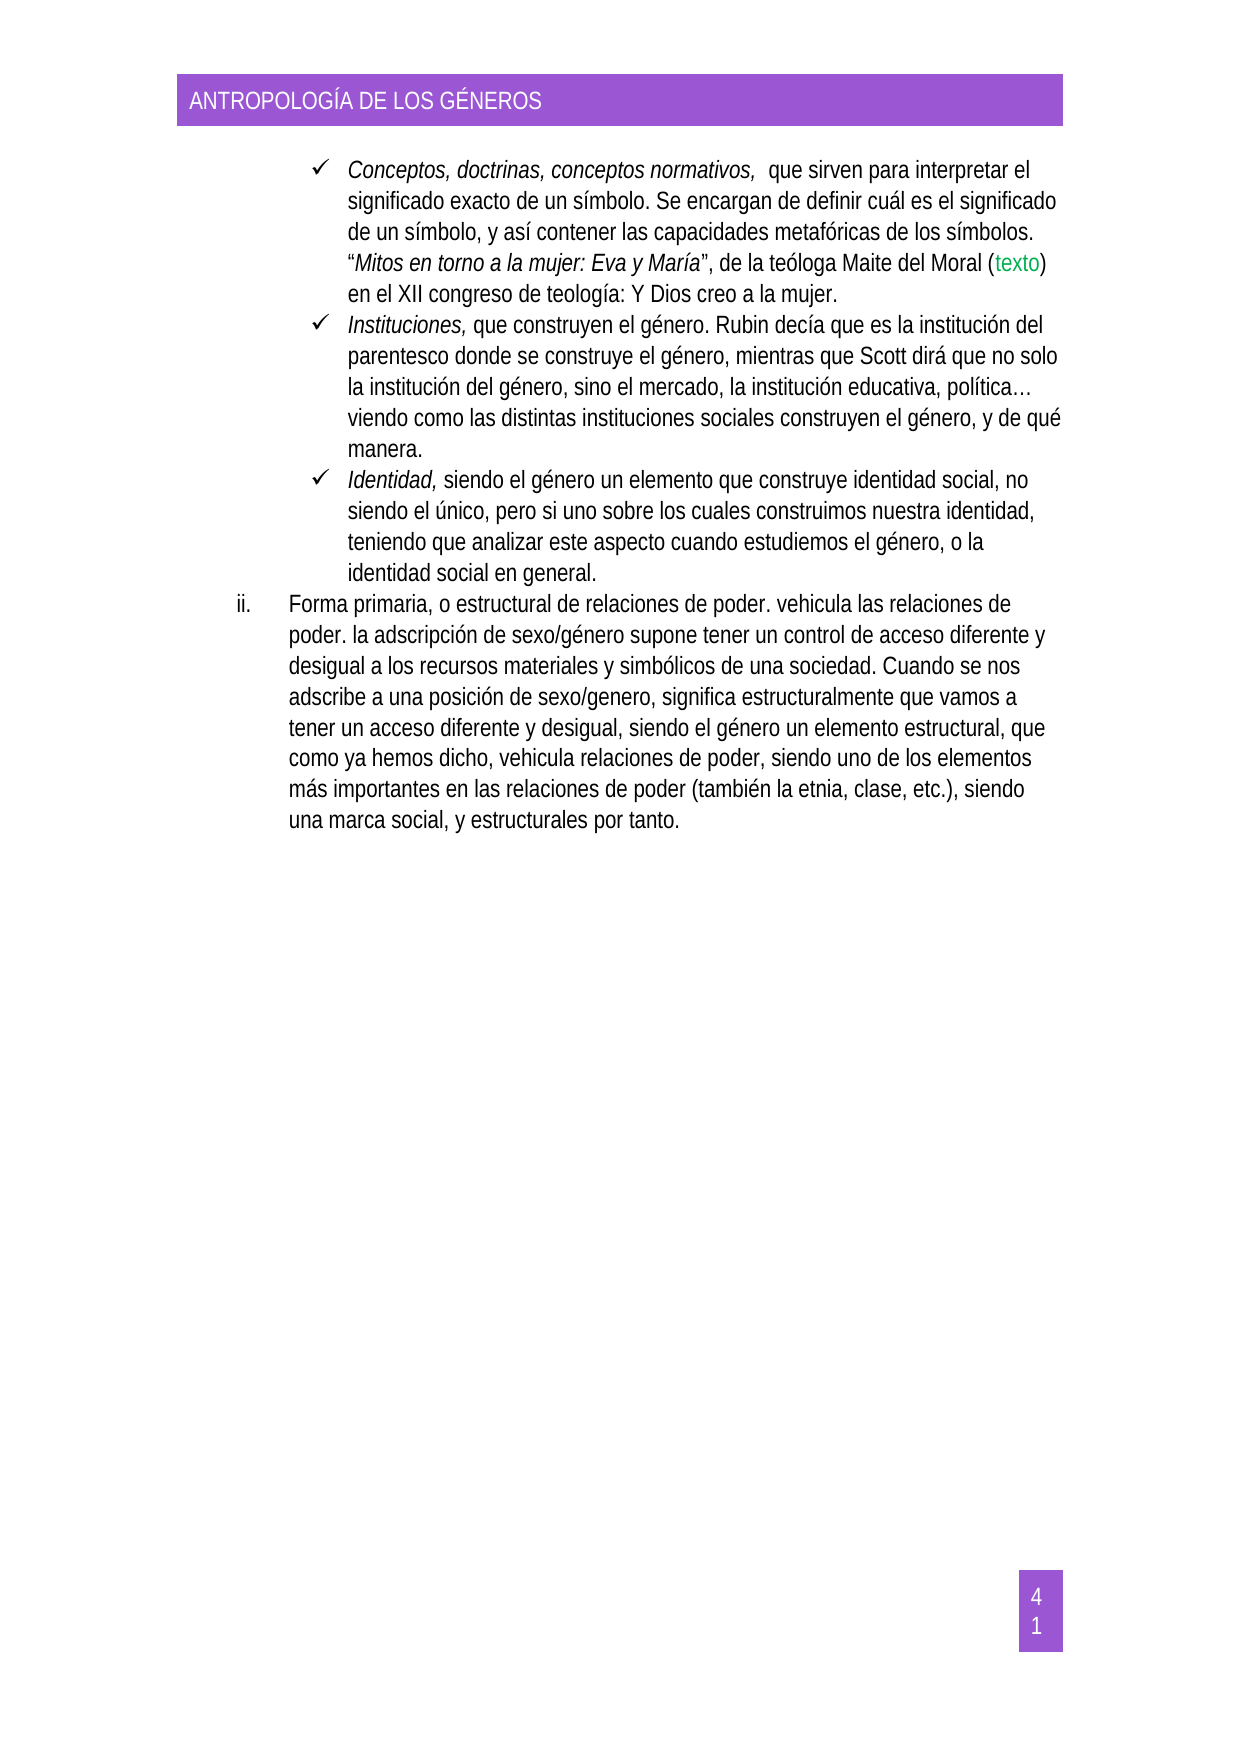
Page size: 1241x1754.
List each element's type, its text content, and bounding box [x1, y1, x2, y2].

list Identidad, siendo el género un elemento que construye identidad social, no siendo el único, pero si uno sobre los cuales construimos nuestra identidad, teniendo que analizar este aspecto cuando estudiemos el género, o la identidad social en general. [310, 465, 1063, 586]
list Instituciones, que construyen el género. Rubin decía que es la institución del parentesco donde se construye el género, mientras que Scott dirá que no solo la institución del género, sino el mercado, la institución educativa, política…viendo como las distintas instituciones sociales construyen el género, y de qué manera. [310, 310, 1063, 462]
list Forma primaria, o estructural de relaciones de poder. vehicula las relaciones de poder. la adscripción de sexo/género supone tener un control de acceso diferente y desigual a los recursos materiales y simbólicos de una sociedad. Cuando se nos adscribe a una posición de sexo/genero, significa estructuralmente que vamos a tener un acceso diferente y desigual, siendo el género un elemento estructural, que como ya hemos dicho, vehicula relaciones de poder, siendo uno de los elementos más importantes en las relaciones de poder (también la etnia, clase, etc.), siendo una marca social, y estructurales por tanto. [251, 589, 1063, 834]
list Conceptos, doctrinas, conceptos normativos, que sirven para interpretar el significado exacto de un símbolo. Se encargan de definir cuál es el significado de un símbolo, y así contener las capacidades metafóricas de los símbolos. “Mitos en torno a la mujer: Eva y María”, de la teóloga Maite del Moral (texto) en el XII congreso de teología: Y Dios creo a la mujer. [310, 155, 1063, 308]
